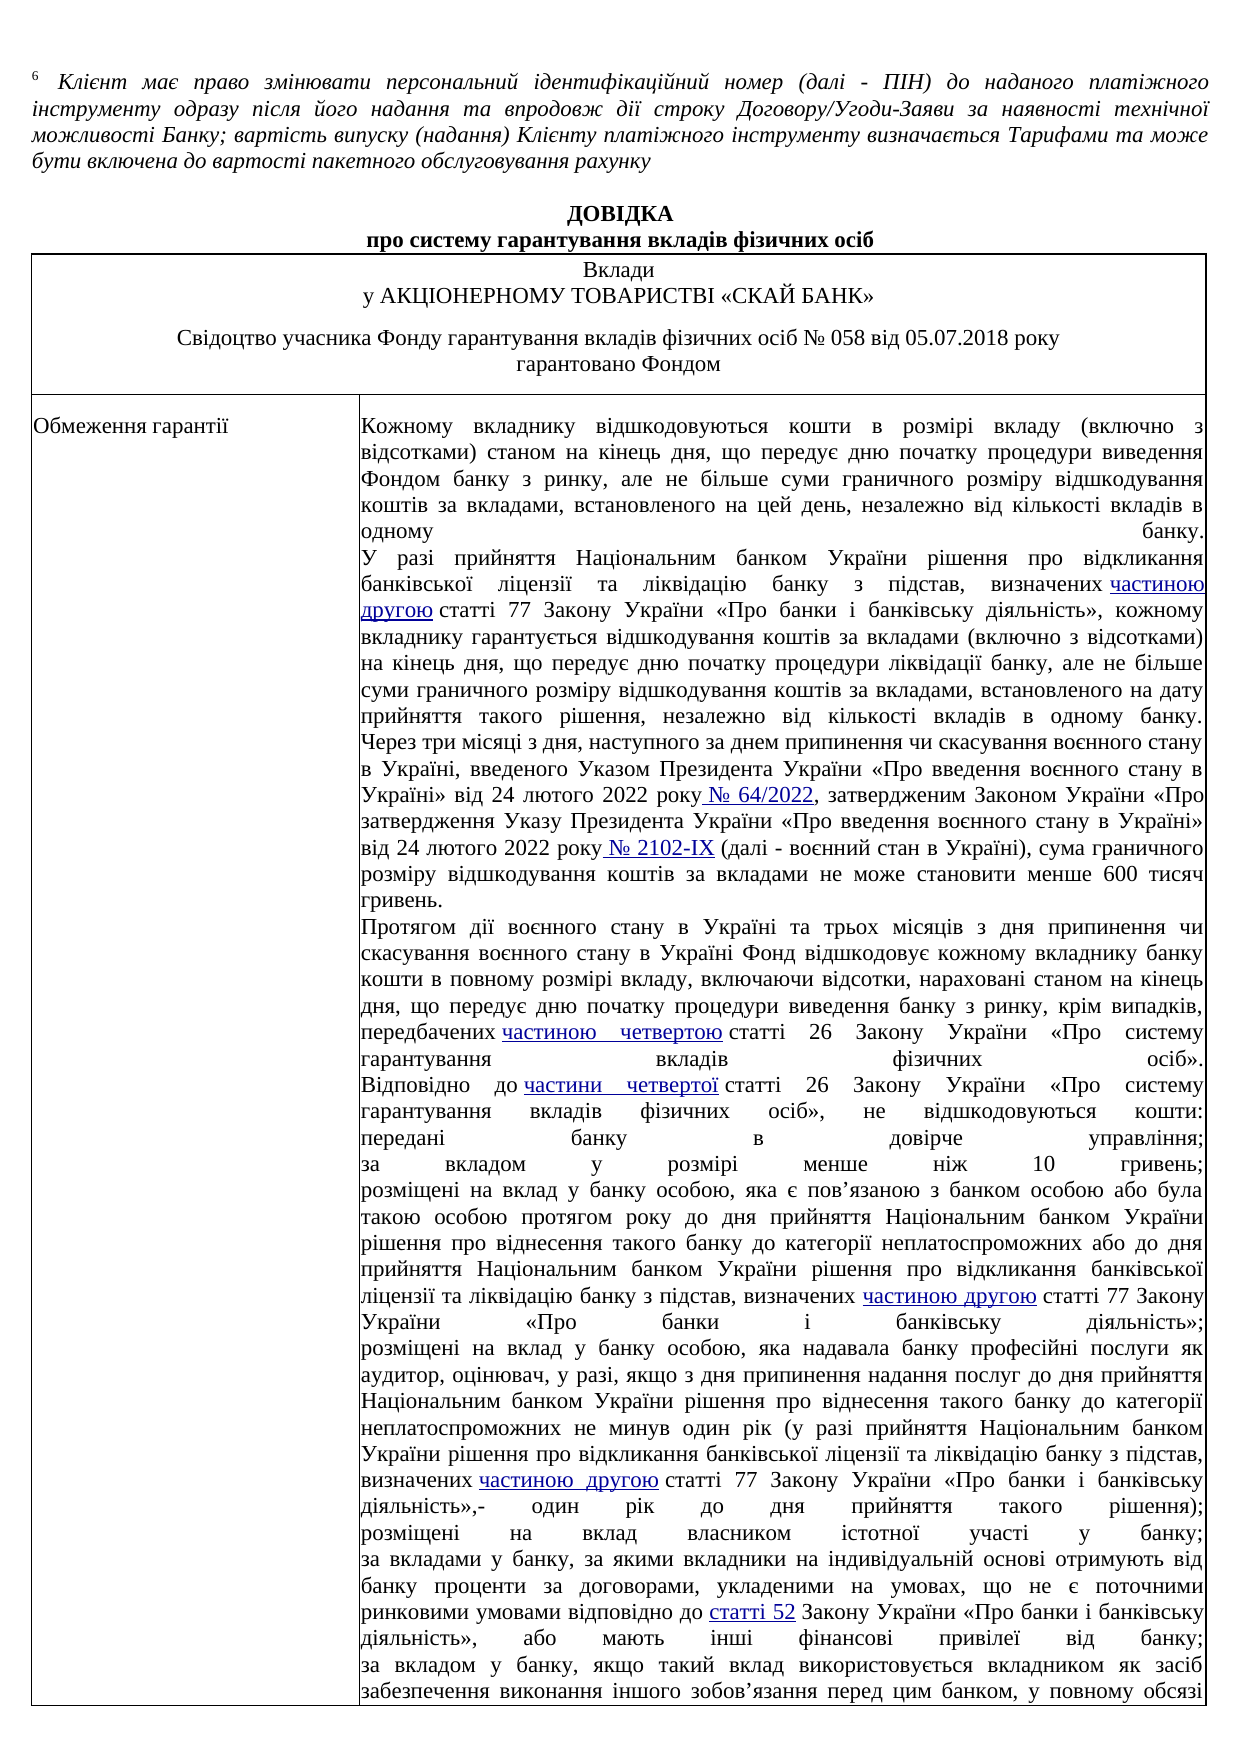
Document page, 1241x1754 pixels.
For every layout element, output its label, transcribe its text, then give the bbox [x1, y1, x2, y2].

table_header Вклади у АКЦІОНЕРНОМУ ТОВАРИСТВІ «СКАЙ БАНК» Свідоцтво учасника Фонду гарантування вкладів фізичних осіб № 058 від 05.07.2018 року гарантовано Фондом [32, 255, 1205, 394]
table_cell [360, 395, 1205, 1705]
table_cell Обмеження гарантії [32, 395, 359, 1705]
text ДОВІДКА про систему гарантування вкладів фізичних осіб [49, 200, 1191, 253]
text 6 Клієнт має право змінювати персональний ідентифікаційний номер (далі - ПІН) до наданого платіжного інструменту одразу після його надання та впродовж дії строку Договору/Угоди-Заяви за наявності технічної можливості Банку; вартість випуску (надання) Клієнту платіжного інструменту визначається Тарифами та може бути включена до вартості пакетного обслуговування рахунку [32, 68, 1212, 174]
